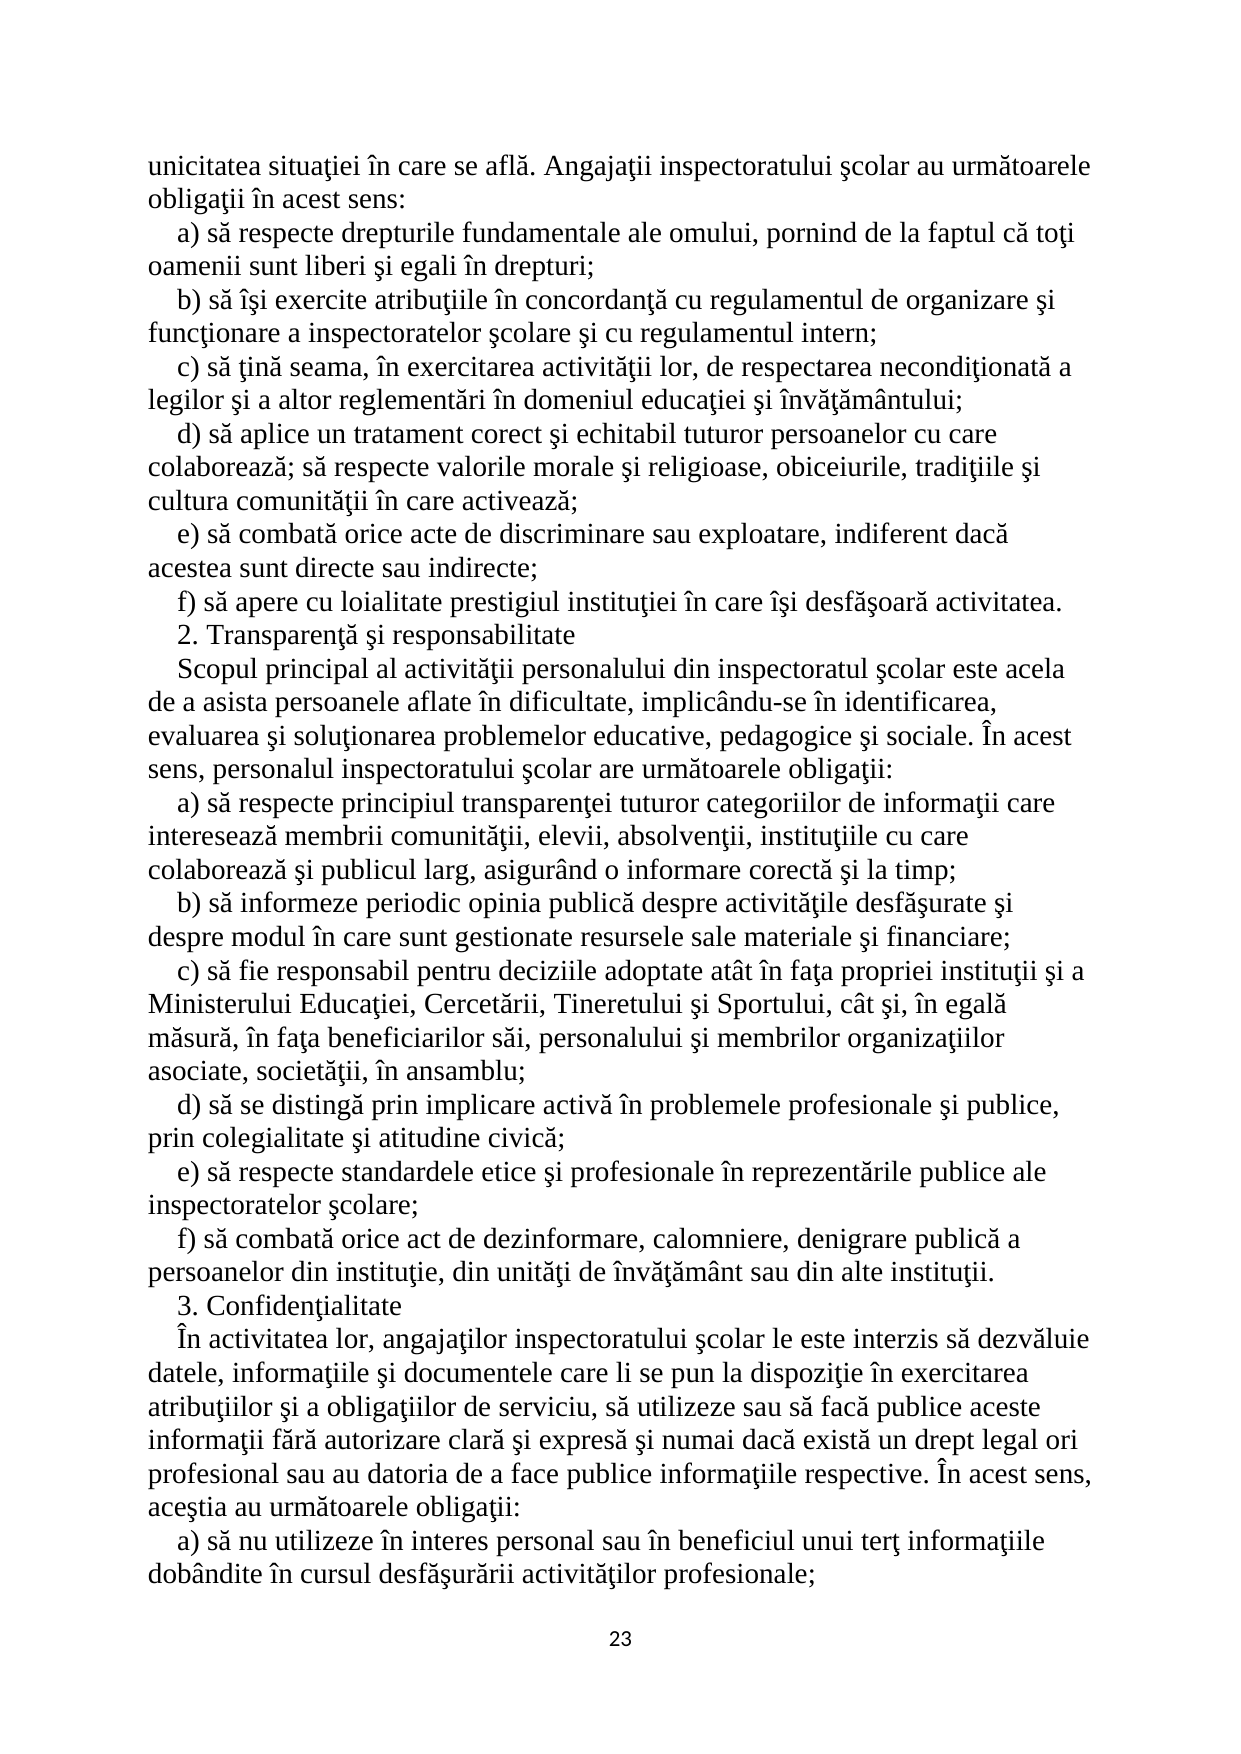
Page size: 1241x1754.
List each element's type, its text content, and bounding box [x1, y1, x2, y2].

text a) să nu utilizeze în interes personal sau în beneficiul unui terţ informaţiile dobândite în cursul desfăşurării activităţilor profesionale; [148, 1523, 1093, 1590]
text e) să respecte standardele etice şi profesionale în reprezentările publice ale inspectoratelor şcolare; [148, 1154, 1093, 1221]
text d) să aplice un tratament corect şi echitabil tuturor persoanelor cu care colaborează; să respecte valorile morale şi religioase, obiceiurile, tradiţiile şi cultura comunităţii în care activează; [148, 416, 1093, 517]
text În activitatea lor, angajaţilor inspectoratului şcolar le este interzis să dezvăluie datele, informaţiile şi documentele care li se pun la dispoziţie în exercitarea atribuţiilor şi a obligaţiilor de serviciu, să utilizeze sau să facă publice aceste informaţii fără autorizare clară şi expresă şi numai dacă există un drept legal ori profesional sau au datoria de a face publice informaţiile respective. În acest sens, aceştia au următoarele obligaţii: [148, 1322, 1093, 1523]
text 2. Transparenţă şi responsabilitate [148, 617, 1093, 651]
text e) să combată orice acte de discriminare sau exploatare, indiferent dacă acestea sunt directe sau indirecte; [148, 517, 1093, 584]
text a) să respecte principiul transparenţei tuturor categoriilor de informaţii care interesează membrii comunităţii, elevii, absolvenţii, instituţiile cu care colaborează şi publicul larg, asigurând o informare corectă şi la timp; [148, 785, 1093, 886]
text c) să ţină seama, în exercitarea activităţii lor, de respectarea necondiţionată a legilor şi a altor reglementări în domeniul educaţiei şi învăţământului; [148, 349, 1093, 416]
text b) să îşi exercite atribuţiile în concordanţă cu regulamentul de organizare şi funcţionare a inspectoratelor şcolare şi cu regulamentul intern; [148, 282, 1093, 349]
text f) să combată orice act de dezinformare, calomniere, denigrare publică a persoanelor din instituţie, din unităţi de învăţământ sau din alte instituţii. [148, 1221, 1093, 1288]
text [148, 148, 1093, 215]
text a) să respecte drepturile fundamentale ale omului, pornind de la faptul că toţi oamenii sunt liberi şi egali în drepturi; [148, 215, 1093, 282]
text b) să informeze periodic opinia publică despre activităţile desfăşurate şi despre modul în care sunt gestionate resursele sale materiale şi financiare; [148, 886, 1093, 953]
text c) să fie responsabil pentru deciziile adoptate atât în faţa propriei instituţii şi a Ministerului Educaţiei, Cercetării, Tineretului şi Sportului, cât şi, în egală măsură, în faţa beneficiarilor săi, personalului şi membrilor organizaţiilor asociate, societăţii, în ansamblu; [148, 953, 1093, 1087]
text f) să apere cu loialitate prestigiul instituţiei în care îşi desfăşoară activitatea. [148, 584, 1093, 617]
text d) să se distingă prin implicare activă în problemele profesionale şi publice, prin colegialitate şi atitudine civică; [148, 1087, 1093, 1154]
text Scopul principal al activităţii personalului din inspectoratul şcolar este acela de a asista persoanele aflate în dificultate, implicându-se în identificarea, evaluarea şi soluţionarea problemelor educative, pedagogice şi sociale. În acest sens, personalul inspectoratului şcolar are următoarele obligaţii: [148, 651, 1093, 785]
text 3. Confidenţialitate [148, 1288, 1093, 1322]
